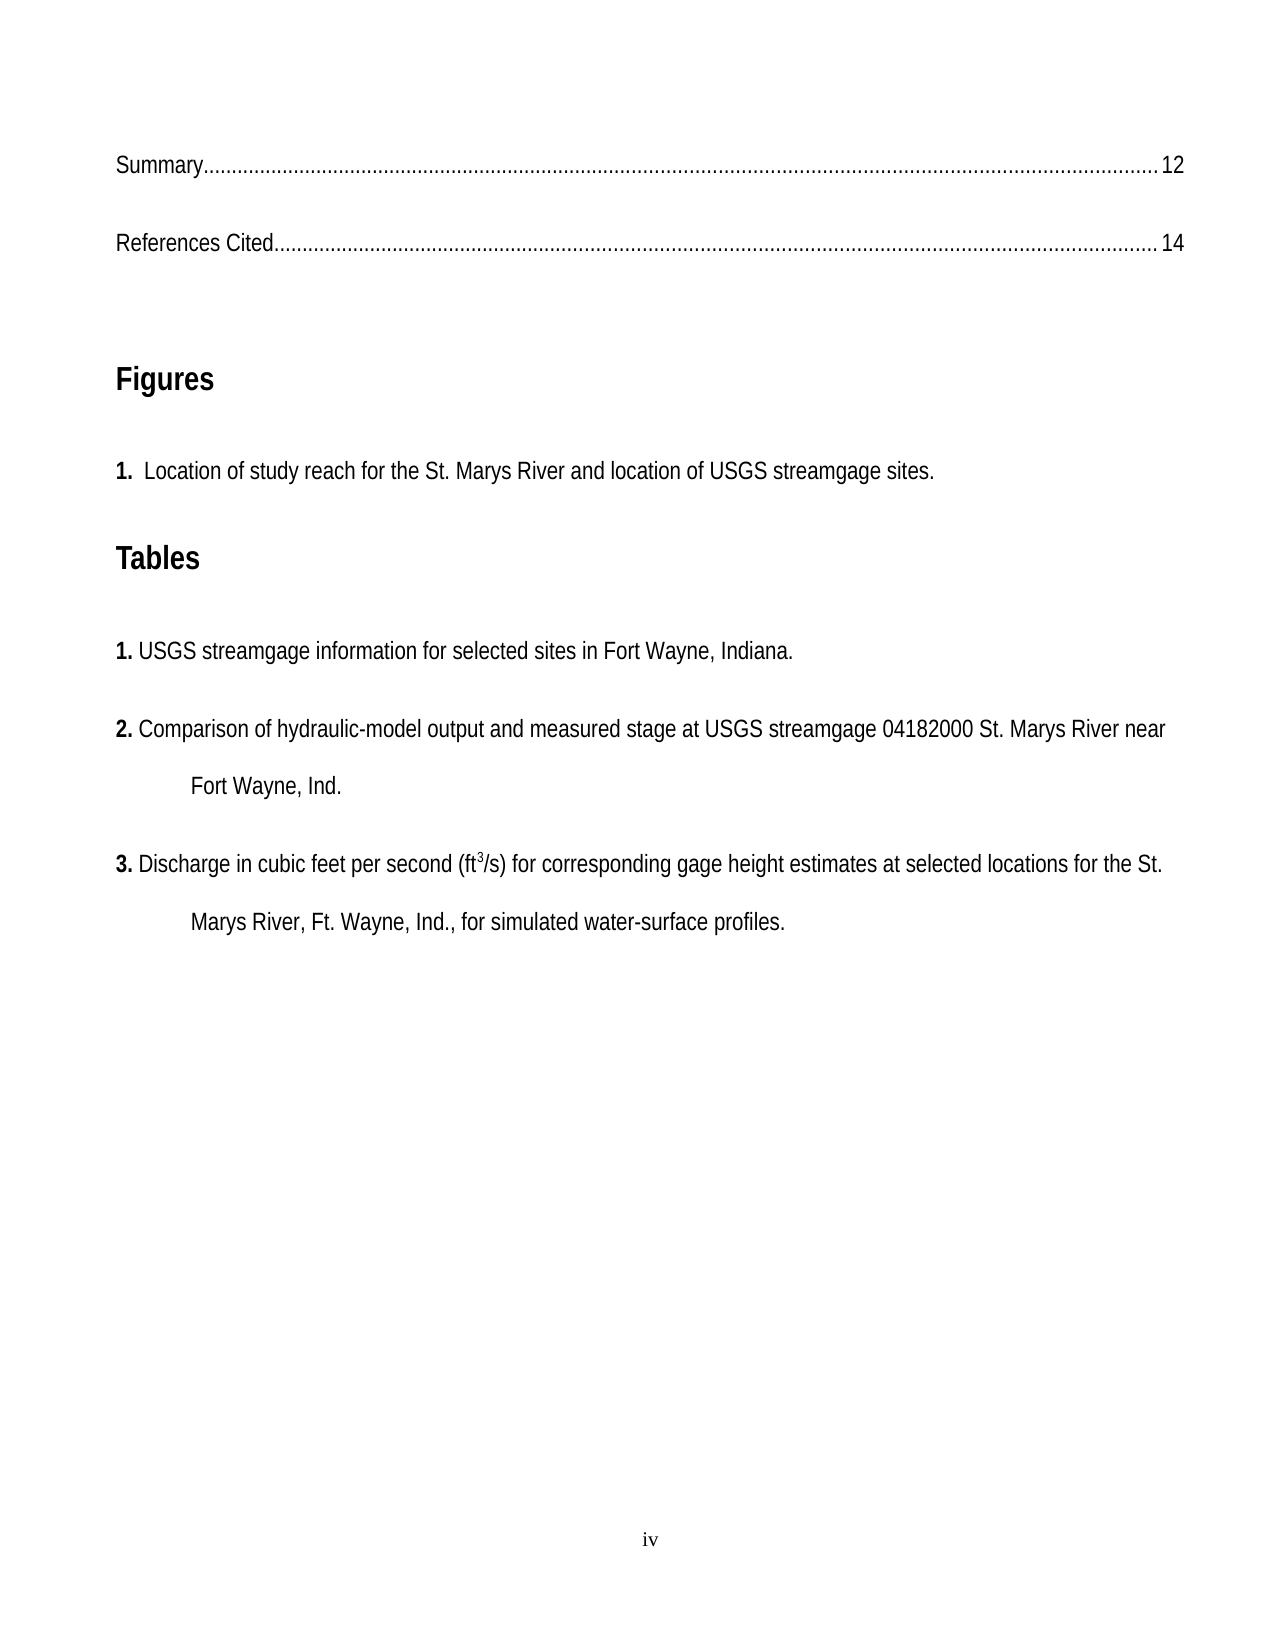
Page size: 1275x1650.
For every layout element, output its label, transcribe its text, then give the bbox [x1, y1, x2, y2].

subtitle Figures [116, 359, 1185, 397]
text References Cited 14 [116, 228, 1185, 257]
list 3. Discharge in cubic feet per second (ft3/s) for corresponding gage height estimates at selected locations for the St. Marys River, Ft. Wayne, Ind., for simulated water-surface profiles. [116, 849, 1185, 935]
list 2. Comparison of hydraulic-model output and measured stage at USGS streamgage 04182000 St. Marys River near Fort Wayne, Ind. [116, 714, 1185, 800]
list 1. Location of study reach for the St. Marys River and location of USGS streamgage sites. [116, 456, 1185, 485]
subtitle Tables [116, 538, 1185, 577]
list 1. USGS streamgage information for selected sites in Fort Wayne, Indiana. [116, 636, 1185, 664]
text Summary 12 [116, 150, 1185, 179]
